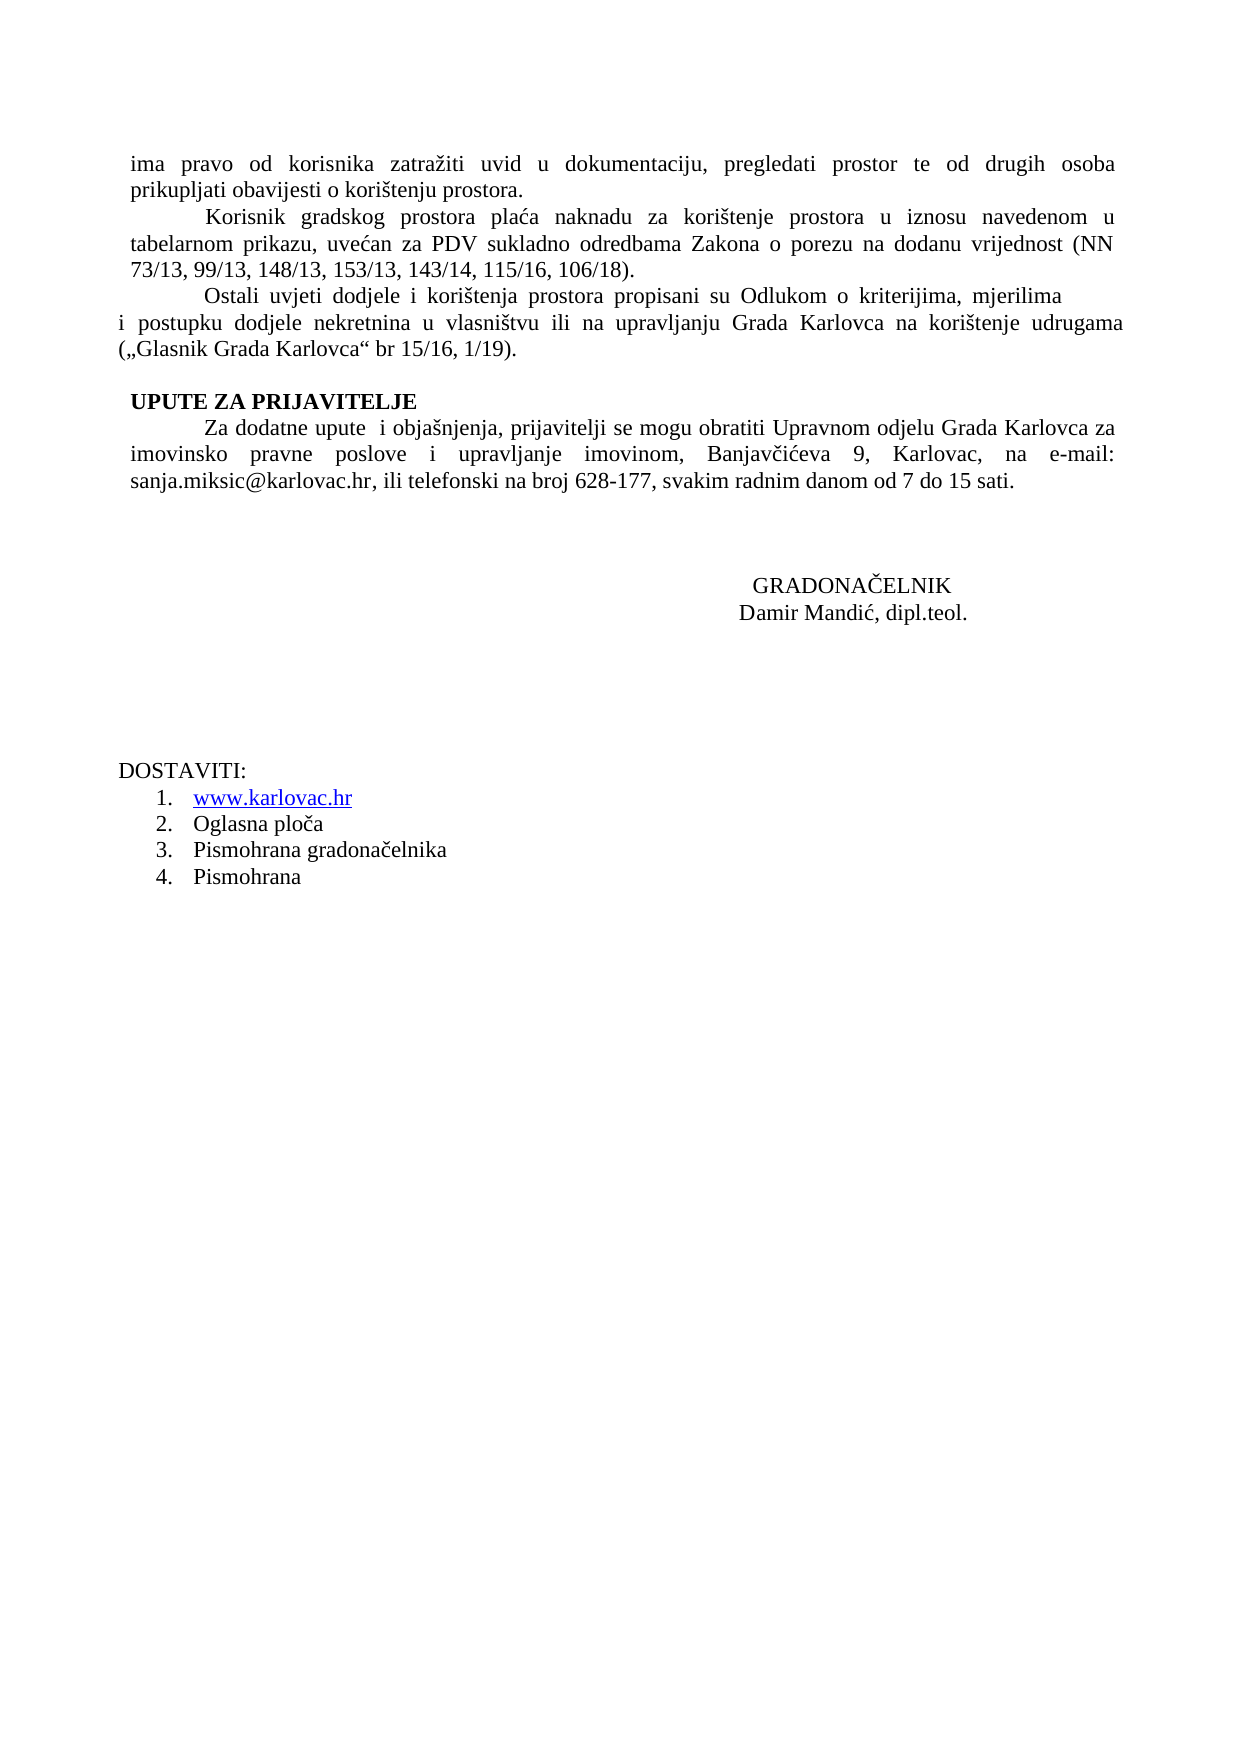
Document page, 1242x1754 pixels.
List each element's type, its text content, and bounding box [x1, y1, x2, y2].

text Korisnik gradskog prostora plaća naknadu za korištenje prostora u iznosu navedenom u tabelarnom prikazu, uvećan za PDV sukladno odredbama Zakona o porezu na dodanu vrijednost (NN 73/13, 99/13, 148/13, 153/13, 143/14, 115/16, 106/18). [130, 203, 1116, 282]
text UPUTE ZA PRIJAVITELJE [130, 388, 1123, 414]
list Pismohrana [156, 863, 1044, 889]
list www.karlovac.hr [156, 784, 1044, 810]
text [130, 150, 1116, 203]
text Ostali uvjeti dodjele i korištenja prostora propisani su Odlukom o kriterijima, mjerilima [204, 282, 1123, 309]
text Damir Mandić, dipl.teol. [339, 599, 1044, 625]
text DOSTAVITI: [118, 757, 1044, 784]
text i postupku dodjele nekretnina u vlasništvu ili na upravljanju Grada Karlovca na korištenje udrugama („Glasnik Grada Karlovca“ br 15/16, 1/19). [118, 309, 1123, 361]
text GRADONAČELNIK [204, 572, 951, 598]
text Za dodatne upute i objašnjenja, prijavitelji se mogu obratiti Upravnom odjelu Grada Karlovca za imovinsko pravne poslove i upravljanje imovinom, Banjavčićeva 9, Karlovac, na e-mail: sanja.miksic@karlovac.hr, ili telefonski na broj 628-177, svakim radnim danom od 7 do 15 sati. [130, 414, 1115, 493]
list Pismohrana gradonačelnika [156, 837, 1044, 863]
list Oglasna ploča [156, 810, 1044, 837]
